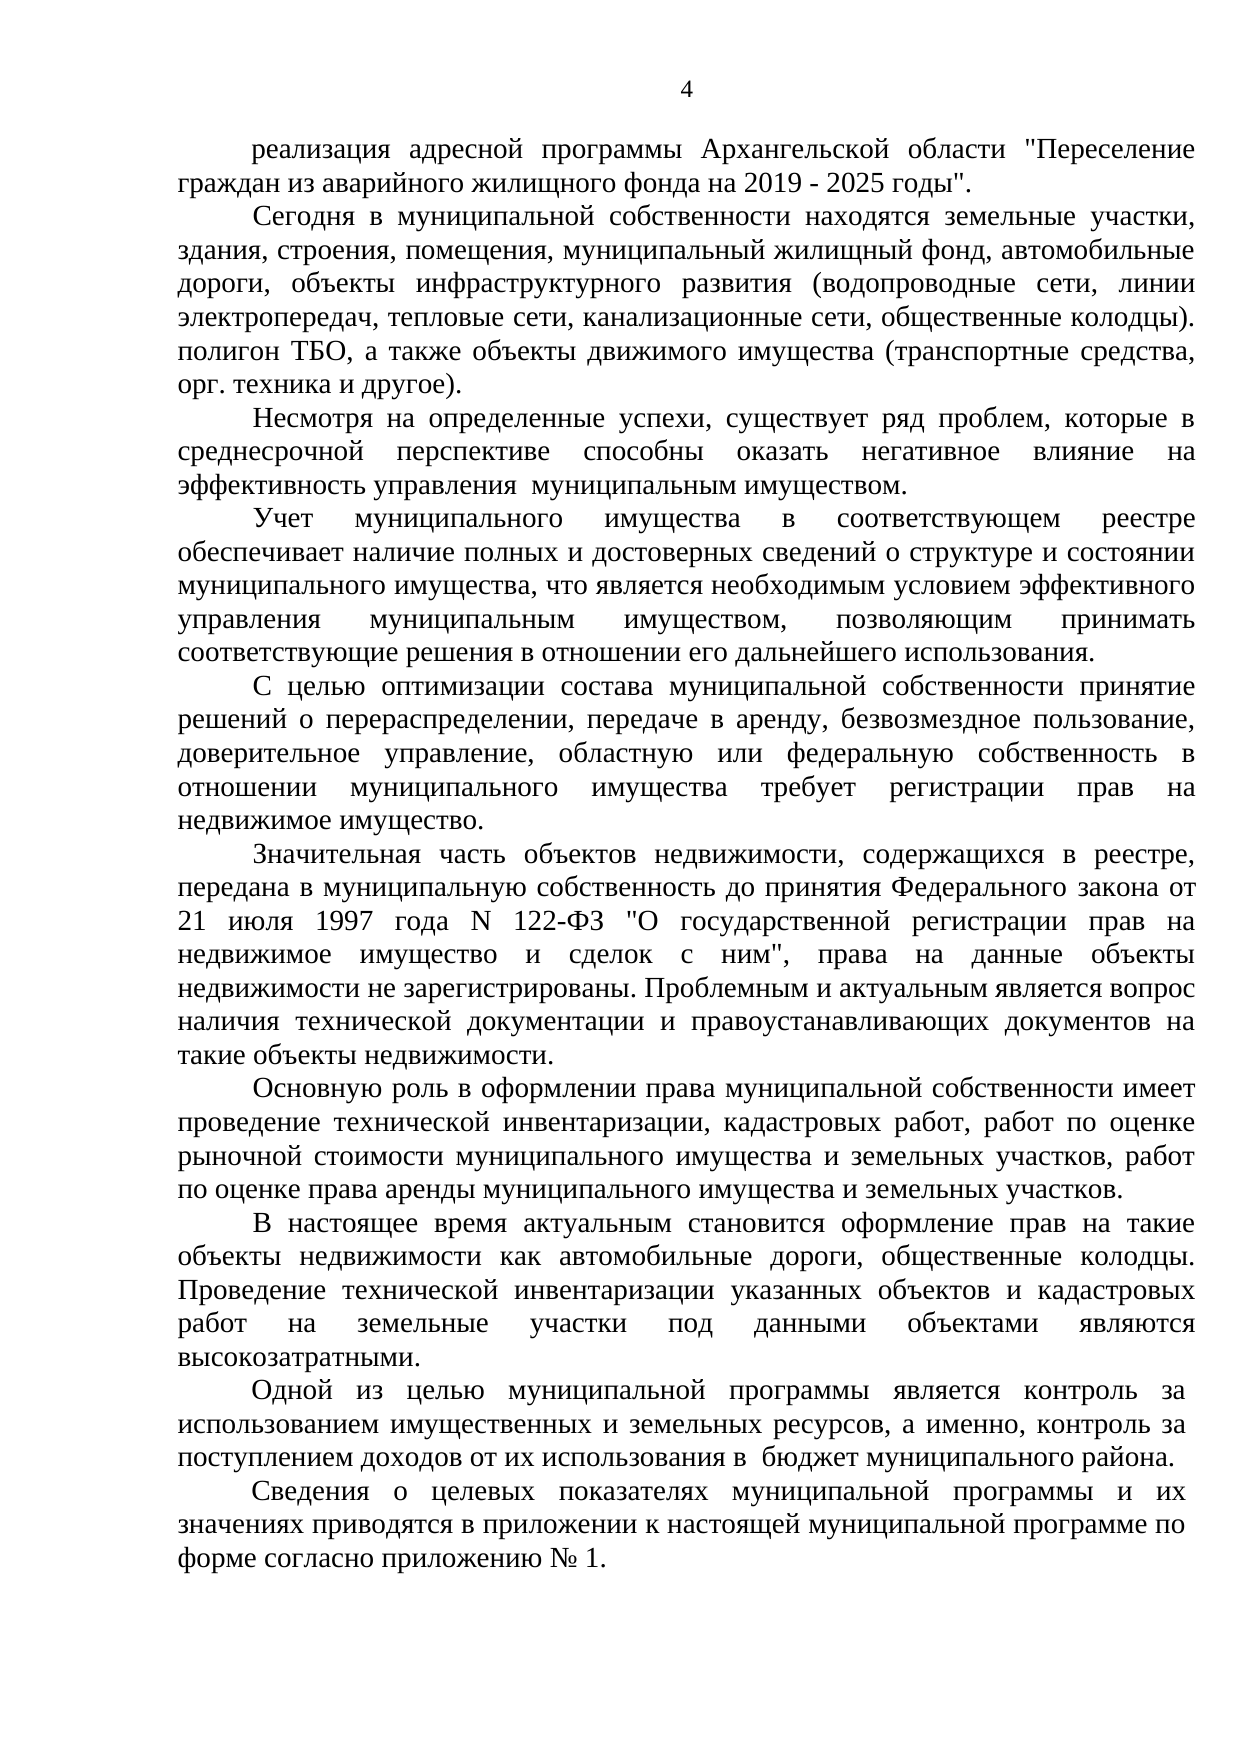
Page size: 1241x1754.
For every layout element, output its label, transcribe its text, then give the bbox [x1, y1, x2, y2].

text Несмотря на определенные успехи, существует ряд проблем, которые в среднесрочной перспективе способны оказать негативное влияние на эффективность управления муниципальным имуществом. [177, 400, 1196, 500]
text Учет муниципального имущества в соответствующем реестре обеспечивает наличие полных и достоверных сведений о структуре и состоянии муниципального имущества, что является необходимым условием эффективного управления муниципальным имуществом, позволяющим принимать соответствующие решения в отношении его дальнейшего использования. [177, 500, 1196, 668]
text В настоящее время актуальным становится оформление прав на такие объекты недвижимости как автомобильные дороги, общественные колодцы. Проведение технической инвентаризации указанных объектов и кадастровых работ на земельные участки под данными объектами являются высокозатратными. [177, 1205, 1196, 1372]
text Одной из целью муниципальной программы является контроль за использованием имущественных и земельных ресурсов, а именно, контроль за поступлением доходов от их использования в бюджет муниципального района. [177, 1372, 1187, 1473]
text Значительная часть объектов недвижимости, содержащихся в реестре, передана в муниципальную собственность до принятия Федерального закона от 21 июля 1997 года N 122-ФЗ "О государственной регистрации прав на недвижимое имущество и сделок с ним", права на данные объекты недвижимости не зарегистрированы. Проблемным и актуальным является вопрос наличия технической документации и правоустанавливающих документов на такие объекты недвижимости. [177, 836, 1196, 1071]
text реализация адресной программы Архангельской области "Переселение граждан из аварийного жилищного фонда на 2019 - 2025 годы". [177, 131, 1196, 198]
text Основную роль в оформлении права муниципальной собственности имеет проведение технической инвентаризации, кадастровых работ, работ по оценке рыночной стоимости муниципального имущества и земельных участков, работ по оценке права аренды муниципального имущества и земельных участков. [177, 1071, 1196, 1205]
text Сведения о целевых показателях муниципальной программы и их значениях приводятся в приложении к настоящей муниципальной программе по форме согласно приложению № 1. [177, 1473, 1187, 1574]
text С целью оптимизации состава муниципальной собственности принятие решений о перераспределении, передаче в аренду, безвозмездное пользование, доверительное управление, областную или федеральную собственность в отношении муниципального имущества требует регистрации прав на недвижимое имущество. [177, 668, 1196, 836]
text Сегодня в муниципальной собственности находятся земельные участки, здания, строения, помещения, муниципальный жилищный фонд, автомобильные дороги, объекты инфраструктурного развития (водопроводные сети, линии электропередач, тепловые сети, канализационные сети, общественные колодцы). полигон ТБО, а также объекты движимого имущества (транспортные средства, орг. техника и другое). [177, 198, 1196, 400]
